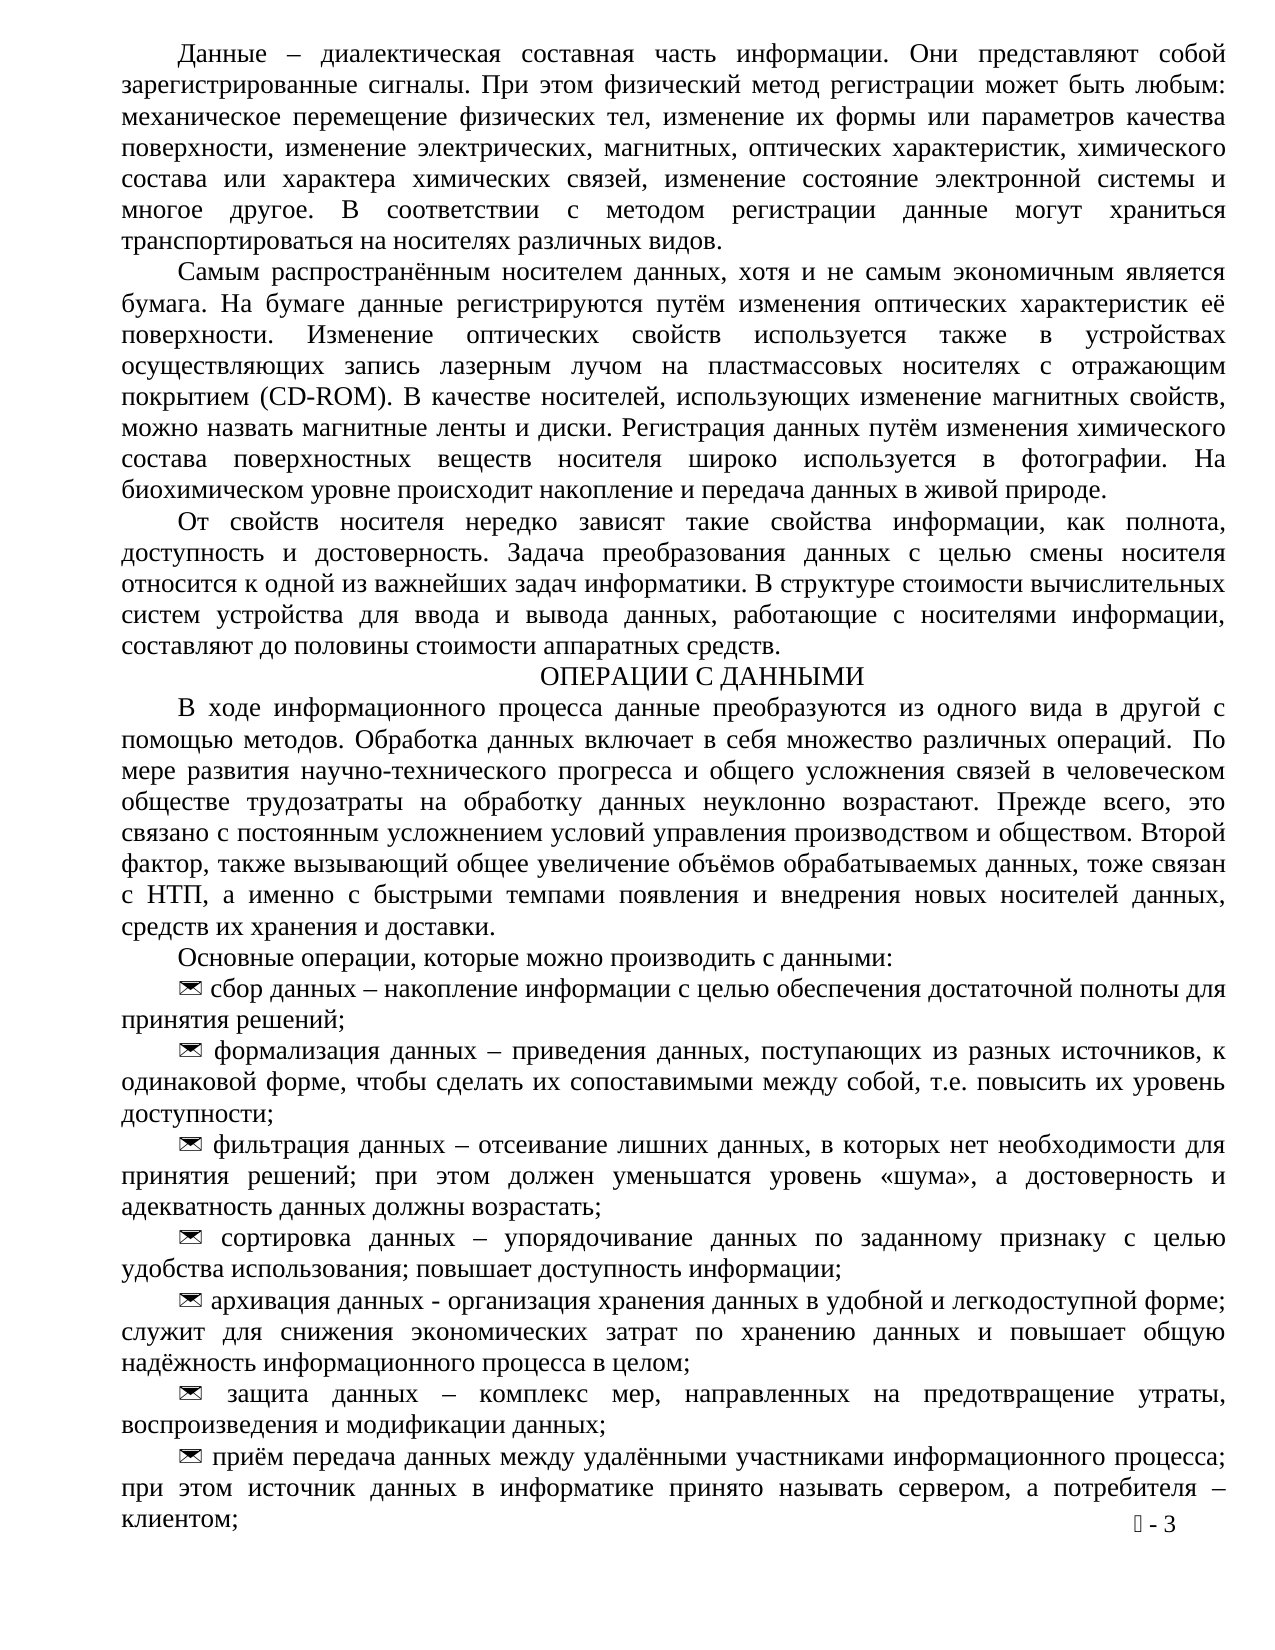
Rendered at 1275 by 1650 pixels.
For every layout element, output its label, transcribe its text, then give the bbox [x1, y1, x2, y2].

text приём передача данных между удалёнными участниками информационного процесса; при этом источник данных в информатике принято называть сервером, а потребителя – клиентом; [121, 1440, 1227, 1533]
text В ходе информационного процесса данные преобразуются из одного вида в другой с помощью методов. Обработка данных включает в себя множество различных операций. По мере развития научно-технического прогресса и общего усложнения связей в человеческом обществе трудозатраты на обработку данных неуклонно возрастают. Прежде всего, это связано с постоянным усложнением условий управления производством и обществом. Второй фактор, также вызывающий общее увеличение объёмов обрабатываемых данных, тоже связан с НТП, а именно с быстрыми темпами появления и внедрения новых носителей данных, средств их хранения и доставки. [121, 692, 1227, 941]
text защита данных – комплекс мер, направленных на предотвращение утраты, воспроизведения и модификации данных; [121, 1377, 1227, 1440]
text фильтрация данных – отсеивание лишних данных, в которых нет необходимости для принятия решений; при этом должен уменьшатся уровень «шума», а достоверность и адекватность данных должны возрастать; [121, 1128, 1227, 1221]
text Операции с данными [121, 660, 1227, 692]
text Самым распространённым носителем данных, хотя и не самым экономичным является бумага. На бумаге данные регистрируются путём изменения оптических характеристик её поверхности. Изменение оптических свойств используется также в устройствах осуществляющих запись лазерным лучом на пластмассовых носителях с отражающим покрытием (CD-ROM). В качестве носителей, использующих изменение магнитных свойств, можно назвать магнитные ленты и диски. Регистрация данных путём изменения химического состава поверхностных веществ носителя широко используется в фотографии. На биохимическом уровне происходит накопление и передача данных в живой природе. [121, 256, 1227, 505]
text Основные операции, которые можно производить с данными: [121, 941, 1227, 972]
text От свойств носителя нередко зависят такие свойства информации, как полнота, доступность и достоверность. Задача преобразования данных с целью смены носителя относится к одной из важнейших задач информатики. В структуре стоимости вычислительных систем устройства для ввода и вывода данных, работающие с носителями информации, составляют до половины стоимости аппаратных средств. [121, 505, 1227, 660]
text сортировка данных – упорядочивание данных по заданному признаку с целью удобства использования; повышает доступность информации; [121, 1221, 1227, 1284]
text архивация данных - организация хранения данных в удобной и легкодоступной форме; служит для снижения экономических затрат по хранению данных и повышает общую надёжность информационного процесса в целом; [121, 1284, 1227, 1377]
text формализация данных – приведения данных, поступающих из разных источников, к одинаковой форме, чтобы сделать их сопоставимыми между собой, т.е. повысить их уровень доступности; [121, 1034, 1227, 1128]
text Данные – диалектическая составная часть информации. Они представляют собой зарегистрированные сигналы. При этом физический метод регистрации может быть любым: механическое перемещение физических тел, изменение их формы или параметров качества поверхности, изменение электрических, магнитных, оптических характеристик, химического состава или характера химических связей, изменение состояние электронной системы и многое другое. В соответствии с методом регистрации данные могут храниться транспортироваться на носителях различных видов. [121, 37, 1227, 256]
text сбор данных – накопление информации с целью обеспечения достаточной полноты для принятия решений; [121, 972, 1227, 1034]
